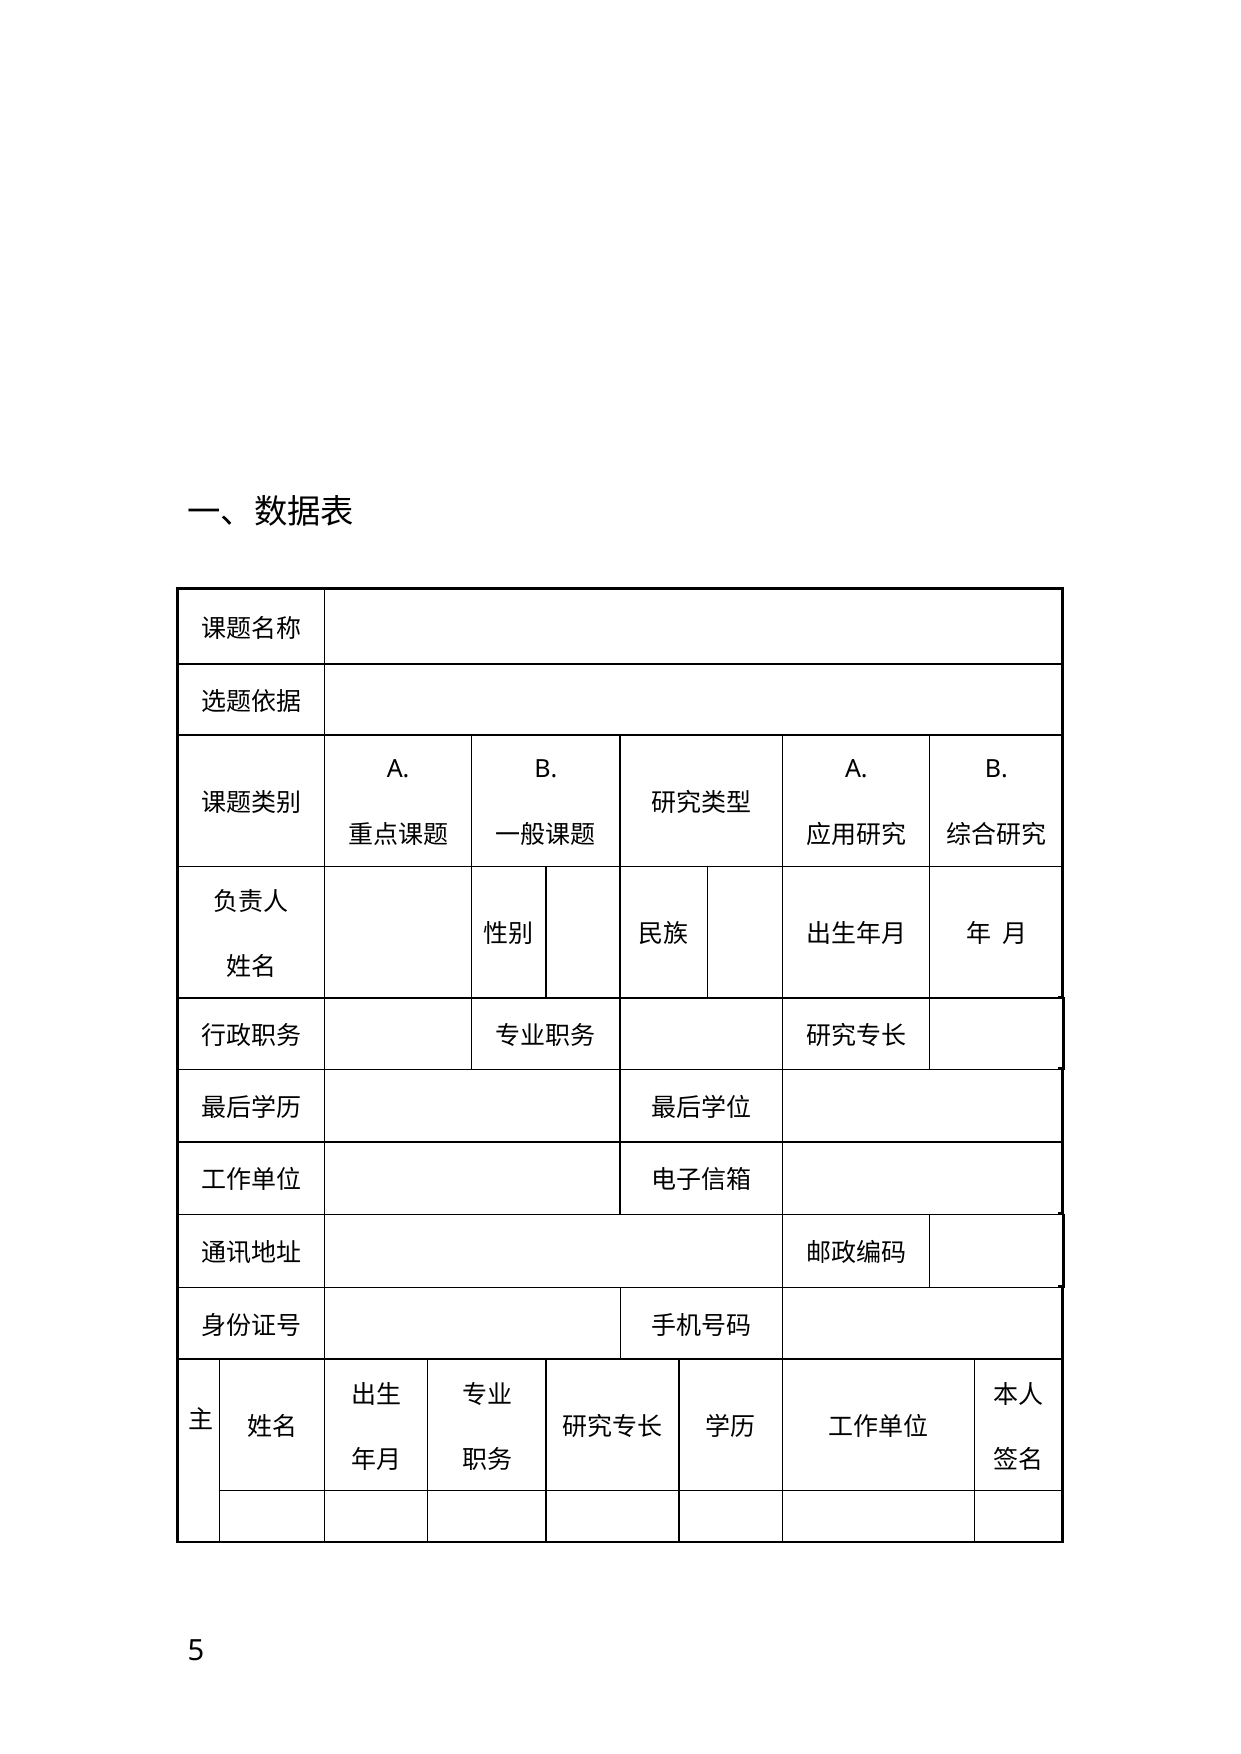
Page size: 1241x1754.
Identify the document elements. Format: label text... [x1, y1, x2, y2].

table_cell [220, 1491, 324, 1541]
table_cell [325, 665, 1061, 734]
table_cell [325, 1070, 619, 1141]
table_cell 电子信箱 [621, 1143, 782, 1213]
table_cell 工作单位 [783, 1360, 974, 1490]
table_cell 选题依据 [179, 665, 324, 734]
table_cell 最后学历 [179, 1070, 324, 1141]
table_cell 手机号码 [621, 1288, 782, 1358]
table_cell 邮政编码 [783, 1215, 929, 1287]
table_cell 课题类别 [179, 736, 324, 866]
table_cell [547, 867, 619, 997]
table_cell 主 要 参 加 者 [179, 1360, 219, 1541]
table_cell 本人签名 [975, 1360, 1061, 1490]
table_cell [783, 1070, 1061, 1141]
table_cell 学历 [680, 1360, 782, 1490]
table_cell 出生 年月 [325, 1360, 427, 1490]
table_cell [783, 1143, 1061, 1213]
table_cell 专业职务 [472, 999, 619, 1069]
table_cell [930, 1215, 1062, 1287]
table_cell [708, 867, 782, 997]
table_cell 年 月 [930, 867, 1061, 997]
table_cell [325, 1215, 782, 1287]
table_cell 行政职务 [179, 999, 324, 1069]
table_cell 姓名 [220, 1360, 324, 1490]
table_cell [428, 1491, 545, 1541]
table_cell [325, 1491, 427, 1541]
table_cell 研究专长 [547, 1360, 678, 1490]
table_cell 最后学位 [621, 1070, 782, 1141]
table_cell 出生年月 [783, 867, 929, 997]
table_cell 研究专长 [783, 999, 929, 1069]
table_cell [975, 1491, 1061, 1541]
table_cell B. 一般课题 [472, 736, 619, 866]
table_cell A. 重点课题 [325, 736, 471, 866]
table_cell 研究类型 [621, 736, 782, 866]
table_cell 民族 [621, 867, 707, 997]
table_header [325, 590, 1061, 663]
table_cell [325, 999, 471, 1069]
table_cell [680, 1491, 782, 1541]
table_cell [621, 999, 782, 1069]
table_cell [783, 1288, 1061, 1358]
table_header 课题名称 [179, 590, 324, 663]
text 一、数据表 [187, 477, 1053, 542]
table_cell A. 应用研究 [783, 736, 929, 866]
table_cell 身份证号 [179, 1288, 324, 1358]
table_cell B. 综合研究 [930, 736, 1061, 866]
table_cell 性别 [472, 867, 545, 997]
table_cell [930, 999, 1062, 1069]
table_cell [325, 1143, 619, 1213]
table_cell 工作单位 [179, 1143, 324, 1213]
table_cell [325, 867, 471, 997]
table_cell 负责人 姓名 [179, 867, 324, 997]
table_cell [783, 1491, 974, 1541]
table_cell 专业 职务 [428, 1360, 545, 1490]
table_cell [325, 1288, 620, 1358]
table_cell 通讯地址 [179, 1215, 324, 1287]
table_cell [547, 1491, 678, 1541]
